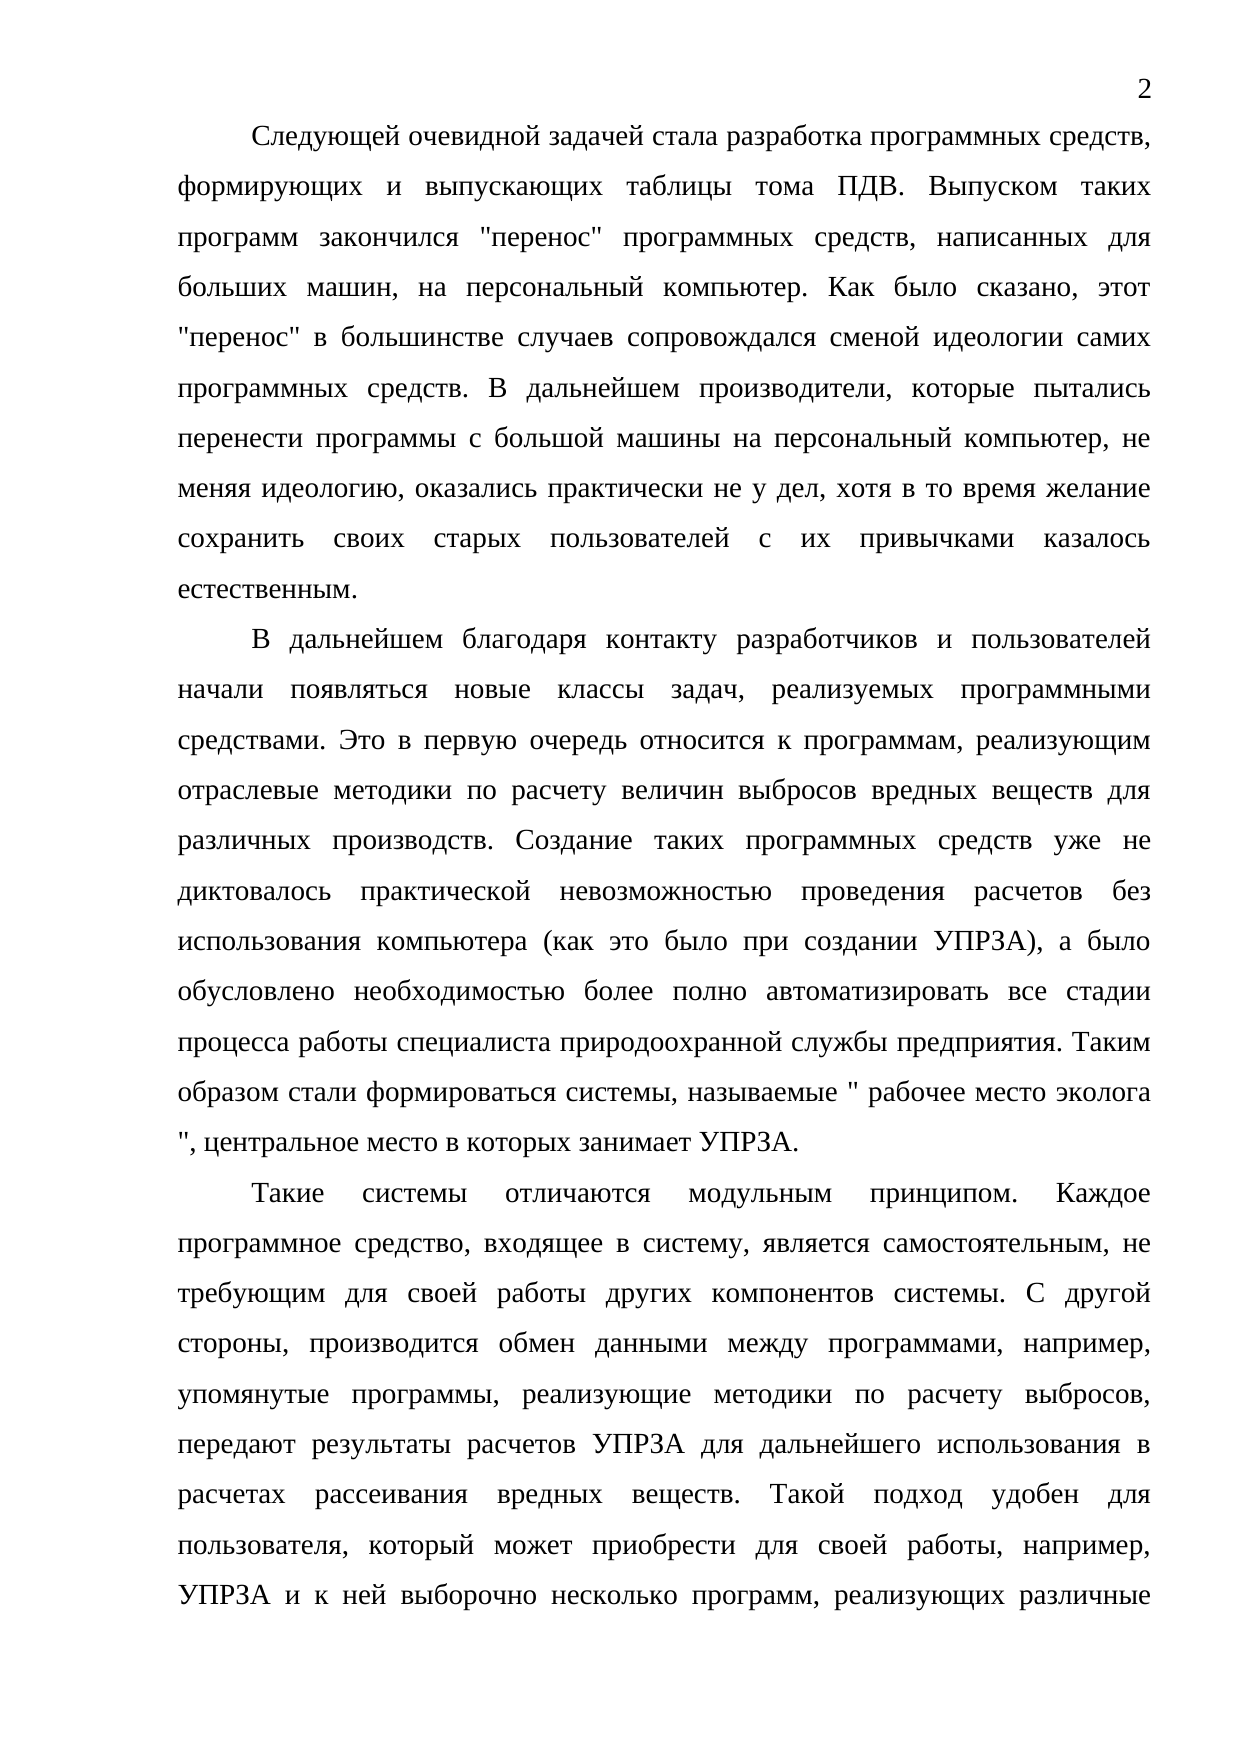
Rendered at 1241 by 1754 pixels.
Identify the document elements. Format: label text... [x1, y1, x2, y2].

text Следующей очевидной задачей стала разработка программных средств, формирующих и выпускающих таблицы тома ПДВ. Выпуском таких программ закончился "перенос" программных средств, написанных для больших машин, на персональный компьютер. Как было сказано, этот "перенос" в большинстве случаев сопровождался сменой идеологии самих программных средств. В дальнейшем производители, которые пытались перенести программы с большой машины на персональный компьютер, не меняя идеологию, оказались практически не у дел, хотя в то время желание сохранить своих старых пользователей с их привычками казалось естественным. [177, 118, 1152, 604]
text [177, 1175, 1152, 1611]
text В дальнейшем благодаря контакту разработчиков и пользователей начали появляться новые классы задач, реализуемых программными средствами. Это в первую очередь относится к программам, реализующим отраслевые методики по расчету величин выбросов вредных веществ для различных производств. Создание таких программных средств уже не диктовалось практической невозможностью проведения расчетов без использования компьютера (как это было при создании УПРЗА), а было обусловлено необходимостью более полно автоматизировать все стадии процесса работы специалиста природоохранной службы предприятия. Таким образом стали формироваться системы, называемые " рабочее место эколога ", центральное место в которых занимает УПРЗА. [177, 621, 1152, 1158]
